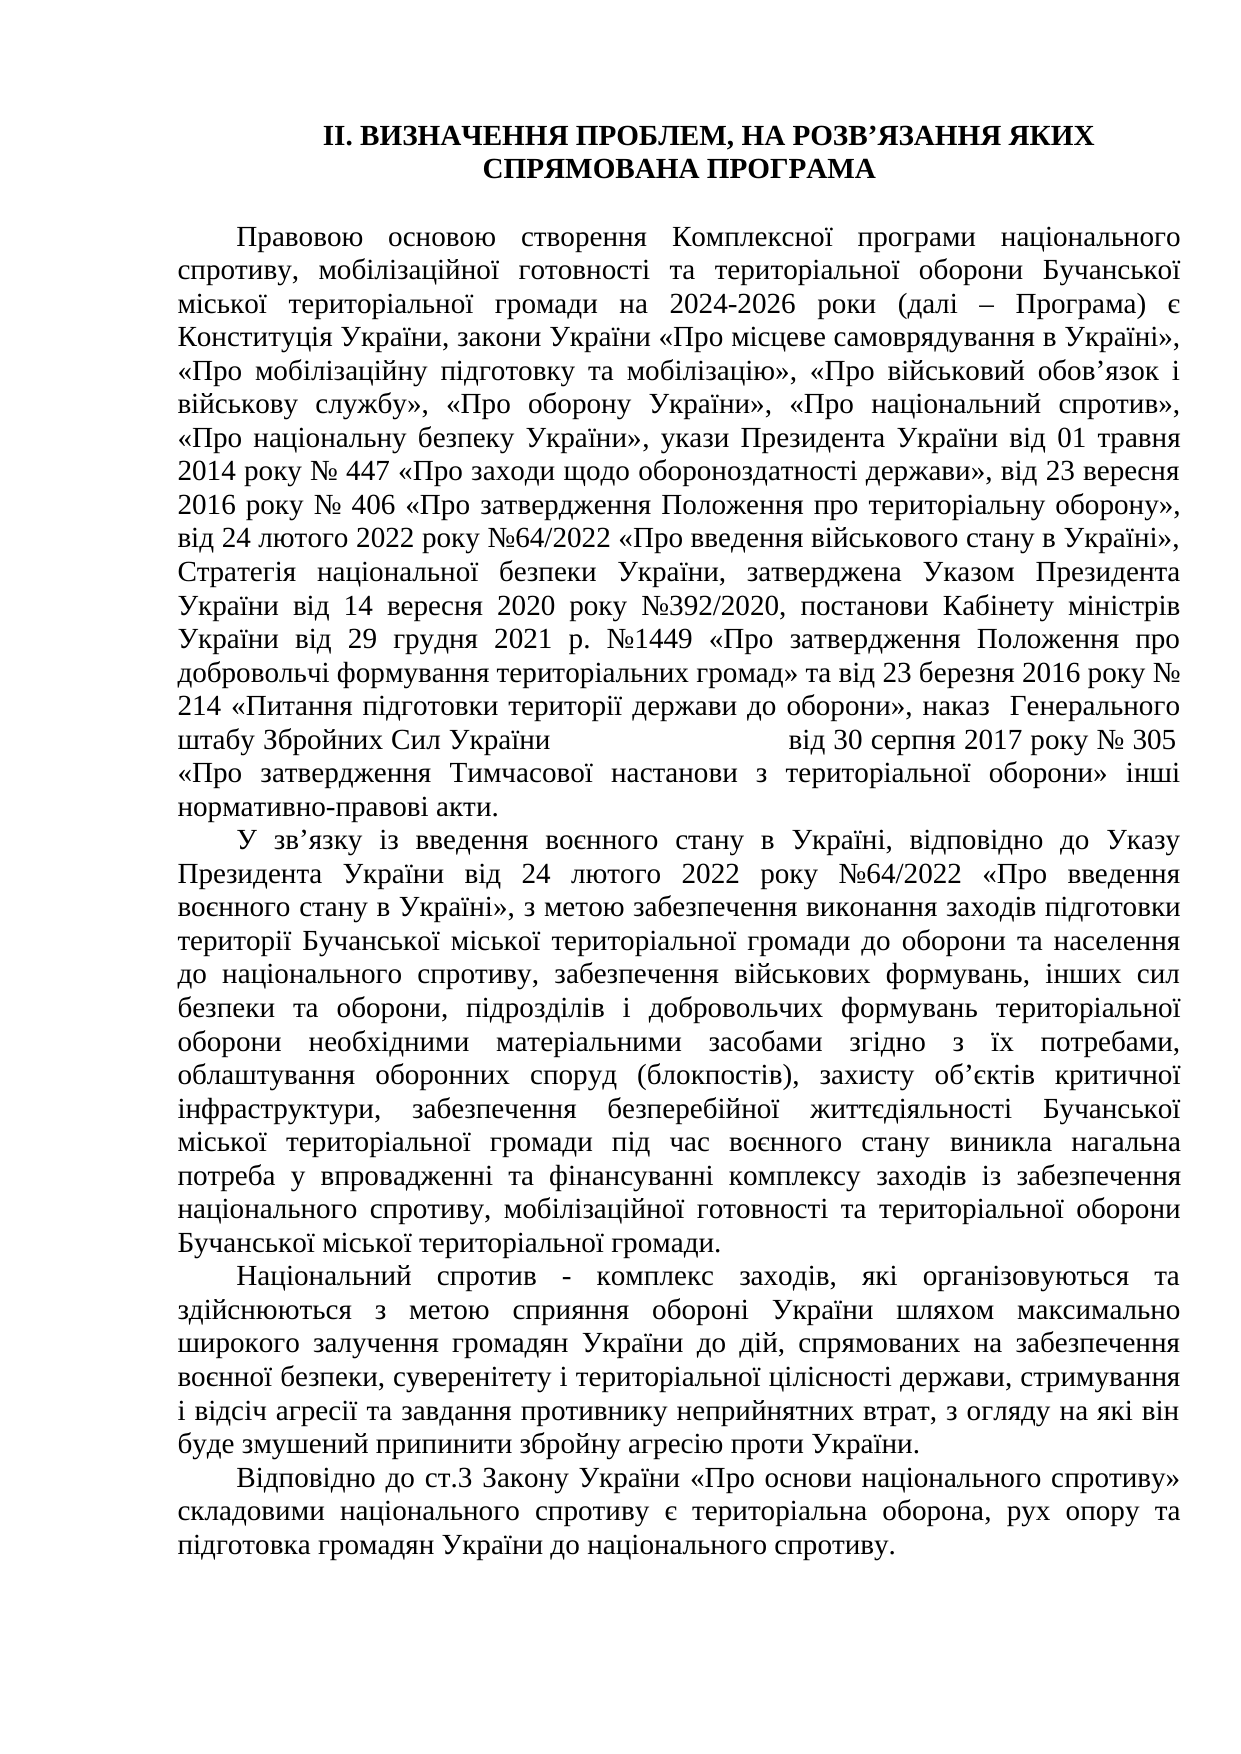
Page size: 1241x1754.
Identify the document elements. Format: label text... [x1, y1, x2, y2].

text Національний спротив - комплекс заходів, які організовуються та здійснюються з метою сприяння обороні України шляхом максимально широкого залучення громадян України до дій, спрямованих на забезпечення воєнної безпеки, суверенітету і територіальної цілісності держави, стримування і відсіч агресії та завдання противнику неприйнятних втрат, з огляду на які він буде змушений припинити збройну агресію проти України. [177, 1258, 1181, 1460]
text У зв’язку із введення воєнного стану в Україні, відповідно до Указу Президента України від 24 лютого 2022 року №64/2022 «Про введення воєнного стану в Україні», з метою забезпечення виконання заходів підготовки території Бучанської міської територіальної громади до оборони та населення до національного спротиву, забезпечення військових формувань, інших сил безпеки та оборони, підрозділів і добровольчих формувань територіальної оборони необхідними матеріальними засобами згідно з їх потребами, облаштування оборонних споруд (блокпостів), захисту об’єктів критичної інфраструктури, забезпечення безперебійної життєдіяльності Бучанської міської територіальної громади під час воєнного стану виникла нагальна потреба у впровадженні та фінансуванні комплексу заходів із забезпечення національного спротиву, мобілізаційної готовності та територіальної оборони Бучанської міської територіальної громади. [177, 822, 1181, 1258]
text ІІ. ВИЗНАЧЕННЯ ПРОБЛЕМ, НА РОЗВ’ЯЗАННЯ ЯКИХ СПРЯМОВАНА ПРОГРАМА [177, 118, 1181, 185]
text Правовою основою створення Комплексної програми національного спротиву, мобілізаційної готовності та територіальної оборони Бучанської міської територіальної громади на 2024-2026 роки (далі – Програма) є Конституція України, закони України «Про місцеве самоврядування в Україні», «Про мобілізаційну підготовку та мобілізацію», «Про військовий обов’язок і військову службу», «Про оборону України», «Про національний спротив», «Про національну безпеку України», укази Президента України від 01 травня 2014 року № 447 «Про заходи щодо обороноздатності держави», від 23 вересня 2016 року № 406 «Про затвердження Положення про територіальну оборону», від 24 лютого 2022 року №64/2022 «Про введення військового стану в Україні», Стратегія національної безпеки України, затверджена Указом Президента України від 14 вересня 2020 року №392/2020, постанови Кабінету міністрів України від 29 грудня 2021 р. №1449 «Про затвердження Положення про добровольчі формування територіальних громад» та від 23 березня 2016 року № 214 «Питання підготовки території держави до оборони», наказ Генерального штабу Збройних Сил України від 30 серпня 2017 року № 305 «Про затвердження Тимчасової настанови з територіальної оборони» інші нормативно-правові акти. [177, 219, 1181, 822]
text Відповідно до ст.3 Закону України «Про основи національного спротиву» складовими національного спротиву є територіальна оборона, рух опору та підготовка громадян України до національного спротиву. [177, 1460, 1181, 1560]
